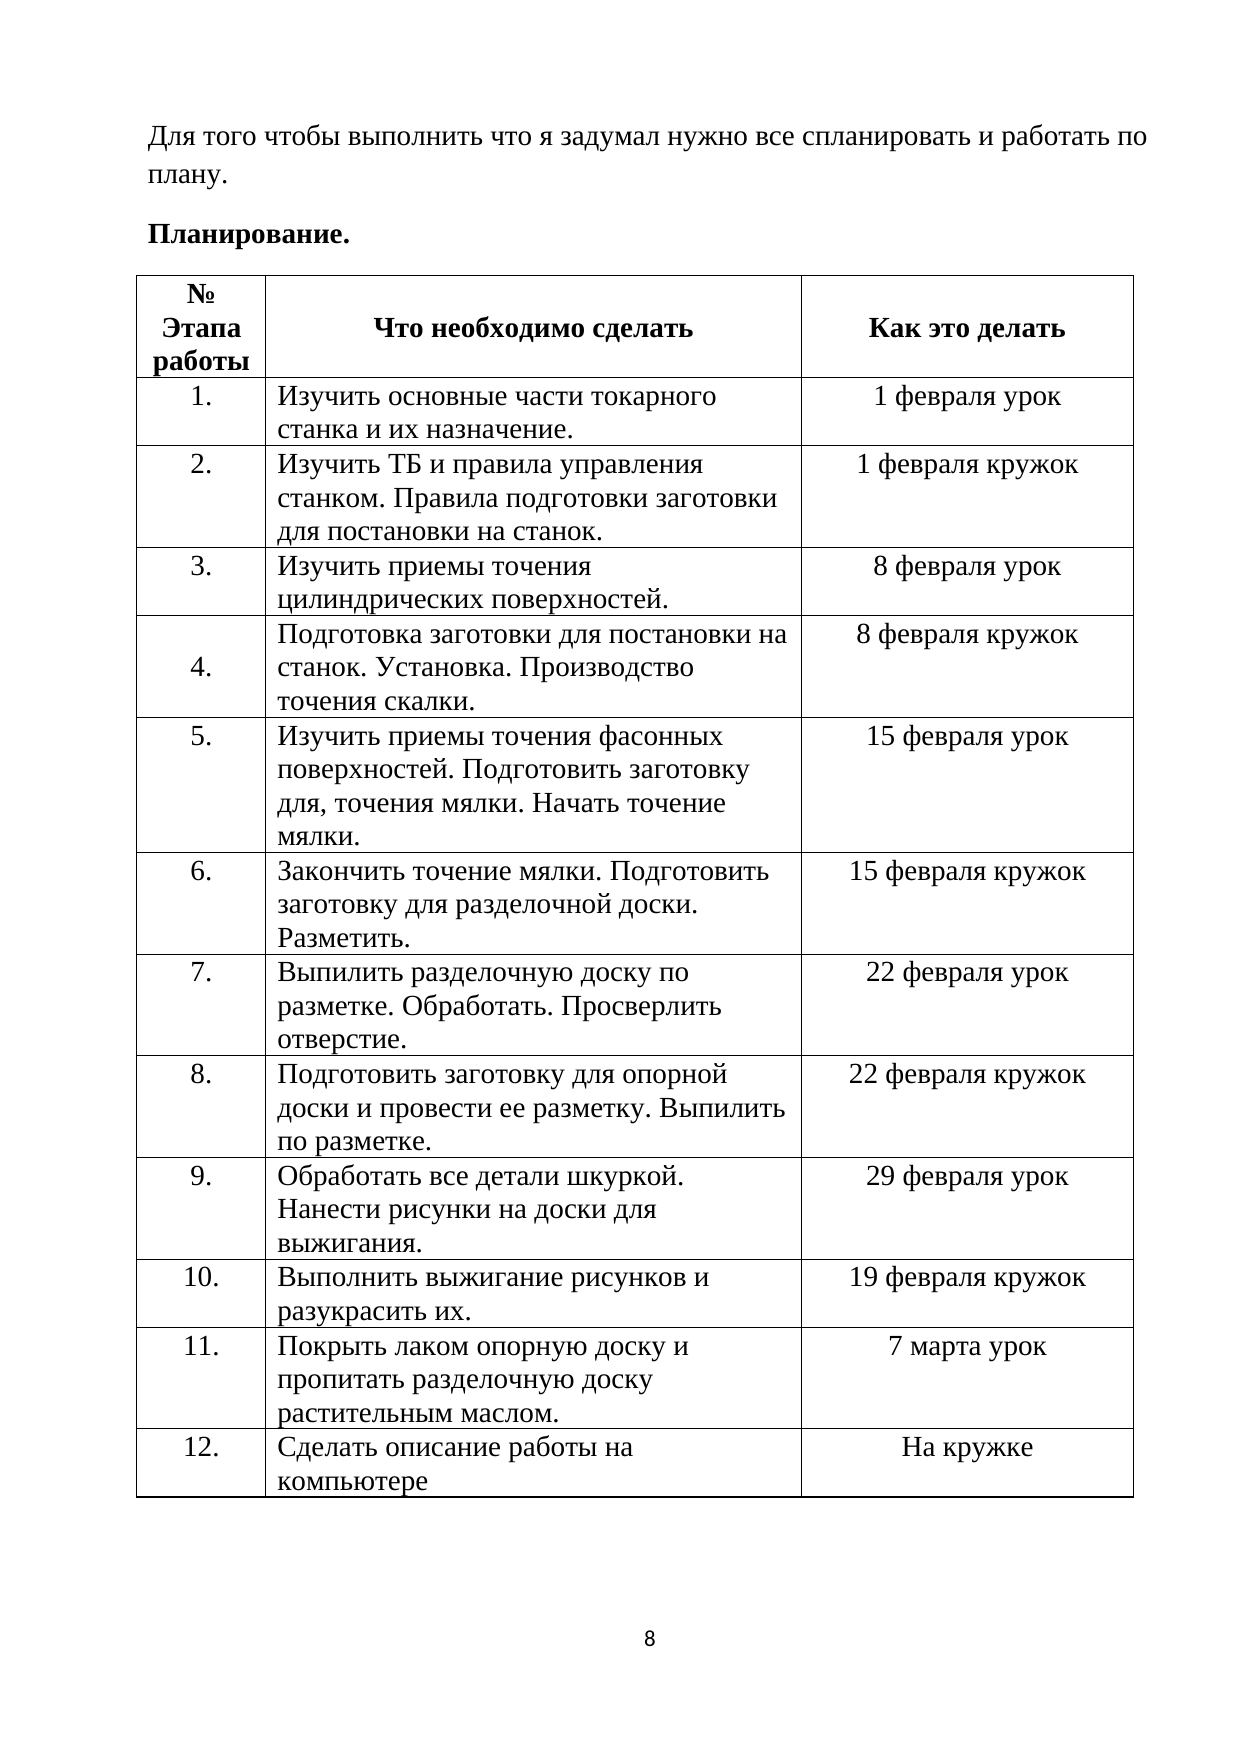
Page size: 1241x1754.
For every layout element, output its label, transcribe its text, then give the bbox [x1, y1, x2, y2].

table_cell 2. [137, 446, 265, 547]
table_cell 1 февраля кружок [802, 446, 1133, 547]
table_cell Подготовка заготовки для постановки на станок. Установка. Производство точения скалки. [266, 616, 801, 717]
table_cell 3. [137, 548, 265, 615]
text Для того чтобы выполнить что я задумал нужно все спланировать и работать по плану. [148, 118, 1152, 190]
table_cell 4. [137, 616, 265, 717]
table_cell 22 февраля урок [802, 955, 1133, 1055]
table_cell Изучить основные части токарного станка и их назначение. [266, 378, 801, 445]
table_cell Обработать все детали шкуркой. Нанести рисунки на доски для выжигания. [266, 1158, 801, 1258]
table_cell 5. [137, 718, 265, 852]
table_cell 1. [137, 378, 265, 445]
table_cell 1 февраля урок [802, 378, 1133, 445]
table_cell 12. [137, 1429, 265, 1496]
table_cell На кружке [802, 1429, 1133, 1496]
table_cell 6. [137, 853, 265, 953]
table_cell 15 февраля кружок [802, 853, 1133, 953]
table_cell 22 февраля кружок [802, 1056, 1133, 1157]
table_cell 11. [137, 1328, 265, 1428]
table_cell 7 марта урок [802, 1328, 1133, 1428]
table_cell Изучить приемы точения фасонных поверхностей. Подготовить заготовку для, точения мялки. Начать точение мялки. [266, 718, 801, 852]
table_cell Изучить приемы точения цилиндрических поверхностей. [266, 548, 801, 615]
table_header Что необходимо сделать [266, 276, 801, 377]
table_cell 8 февраля урок [802, 548, 1133, 615]
table_cell 8. [137, 1056, 265, 1157]
table_cell 9. [137, 1158, 265, 1258]
table_header № Этапа работы [137, 276, 265, 377]
table_cell Подготовить заготовку для опорной доски и провести ее разметку. Выпилить по разметке. [266, 1056, 801, 1157]
table_cell Выпилить разделочную доску по разметке. Обработать. Просверлить отверстие. [266, 955, 801, 1055]
table_cell Изучить ТБ и правила управления станком. Правила подготовки заготовки для постановки на станок. [266, 446, 801, 547]
table_cell 7. [137, 955, 265, 1055]
table_cell 15 февраля урок [802, 718, 1133, 852]
table_cell 8 февраля кружок [802, 616, 1133, 717]
table_cell Сделать описание работы на компьютере [266, 1429, 801, 1496]
table_cell Покрыть лаком опорную доску и пропитать разделочную доску растительным маслом. [266, 1328, 801, 1428]
table_cell Закончить точение мялки. Подготовить заготовку для разделочной доски. Разметить. [266, 853, 801, 953]
table_header Как это делать [802, 276, 1133, 377]
table_cell Выполнить выжигание рисунков и разукрасить их. [266, 1260, 801, 1327]
text Планирование. [148, 216, 1152, 249]
table_cell 10. [137, 1260, 265, 1327]
table_cell 29 февраля урок [802, 1158, 1133, 1258]
table_cell 19 февраля кружок [802, 1260, 1133, 1327]
